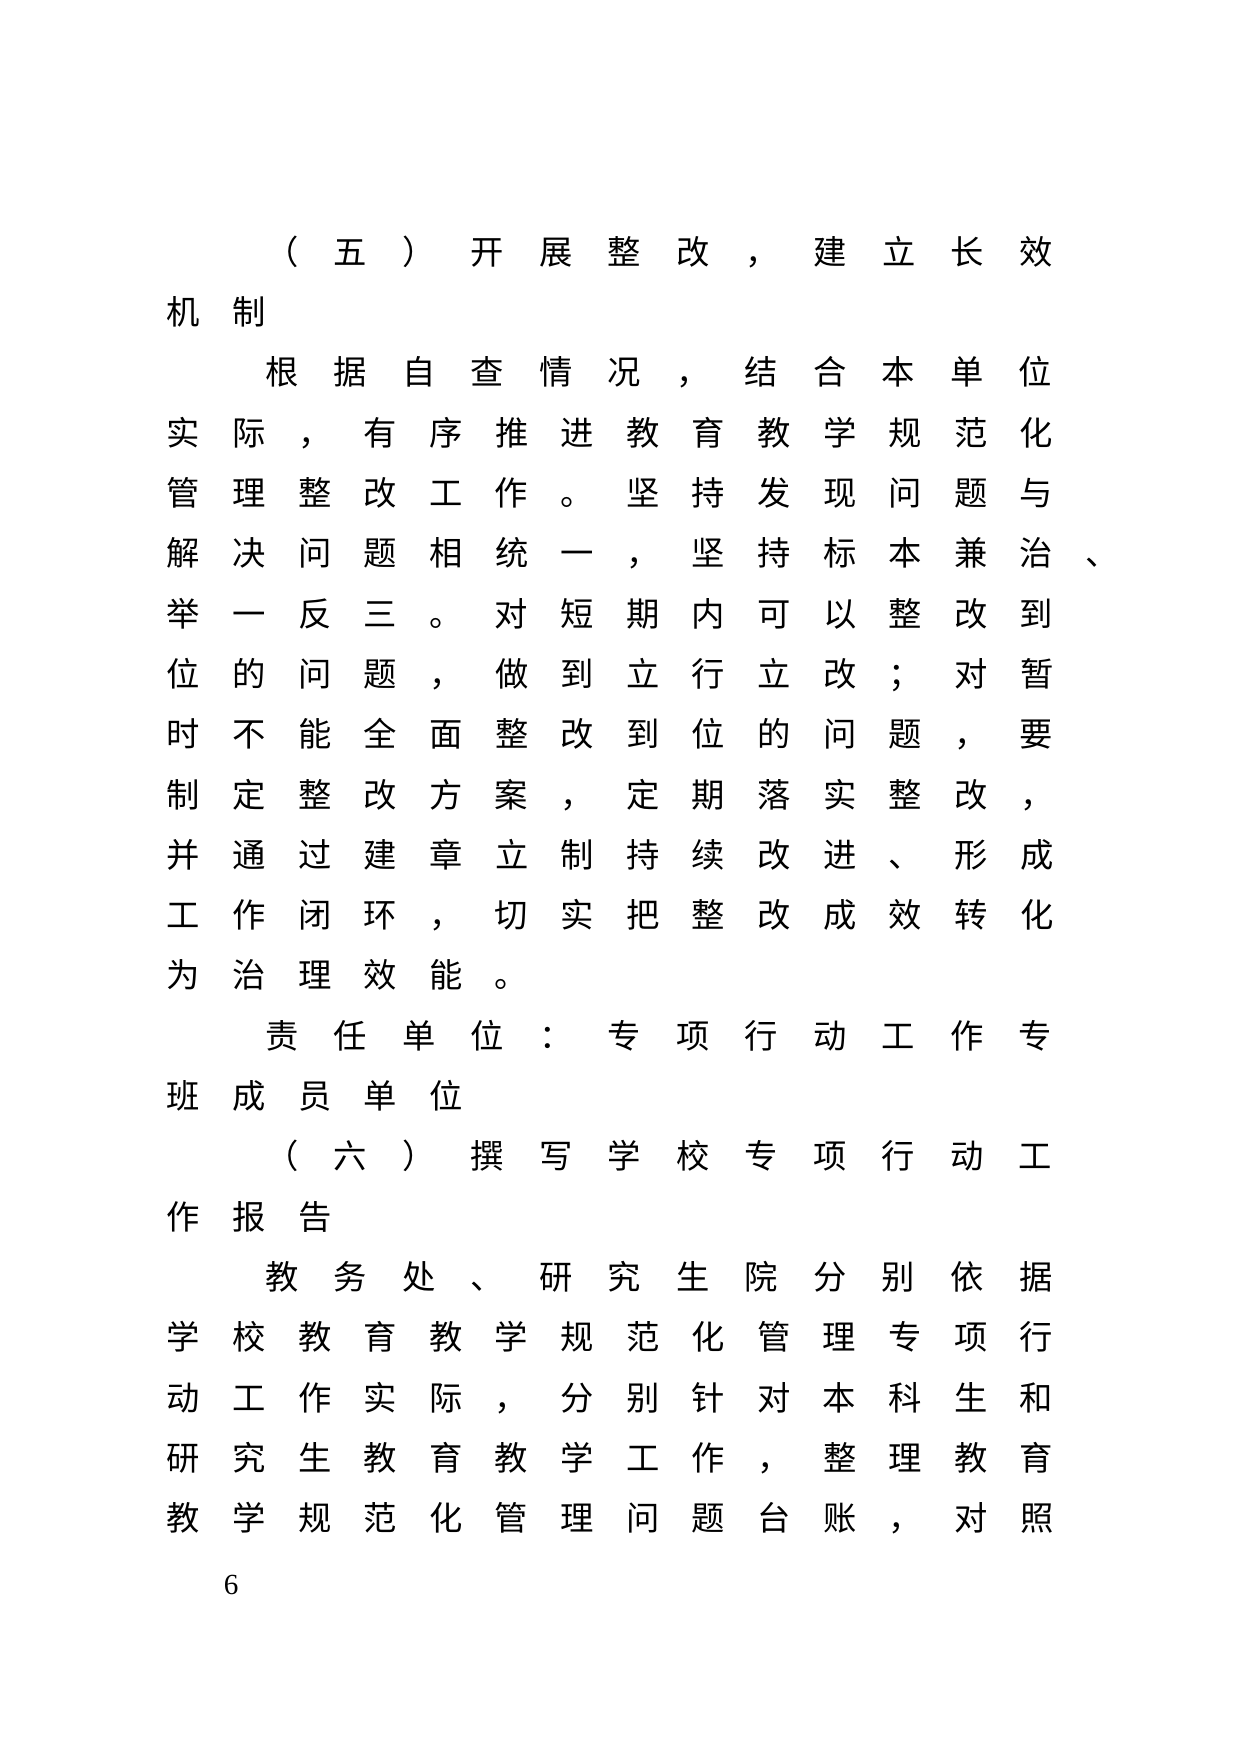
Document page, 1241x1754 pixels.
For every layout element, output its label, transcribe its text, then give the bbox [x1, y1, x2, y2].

text （六）撰写学校专项行动工作报告 [167, 1124, 1085, 1245]
text 责任单位：专项行动工作专班成员单位 [167, 1003, 1085, 1124]
text 根据自查情况，结合本单位实际，有序推进教育教学规范化管理整改工作。坚持发现问题与解决问题相统一，坚持标本兼治、举一反三。对短期内可以整改到位的问题，做到立行立改；对暂时不能全面整改到位的问题，要制定整改方案，定期落实整改，并通过建章立制持续改进、形成工作闭环，切实把整改成效转化为治理效能。 [167, 340, 1085, 1003]
text （五）开展整改，建立长效机制 [167, 219, 1085, 340]
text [167, 1245, 1085, 1546]
